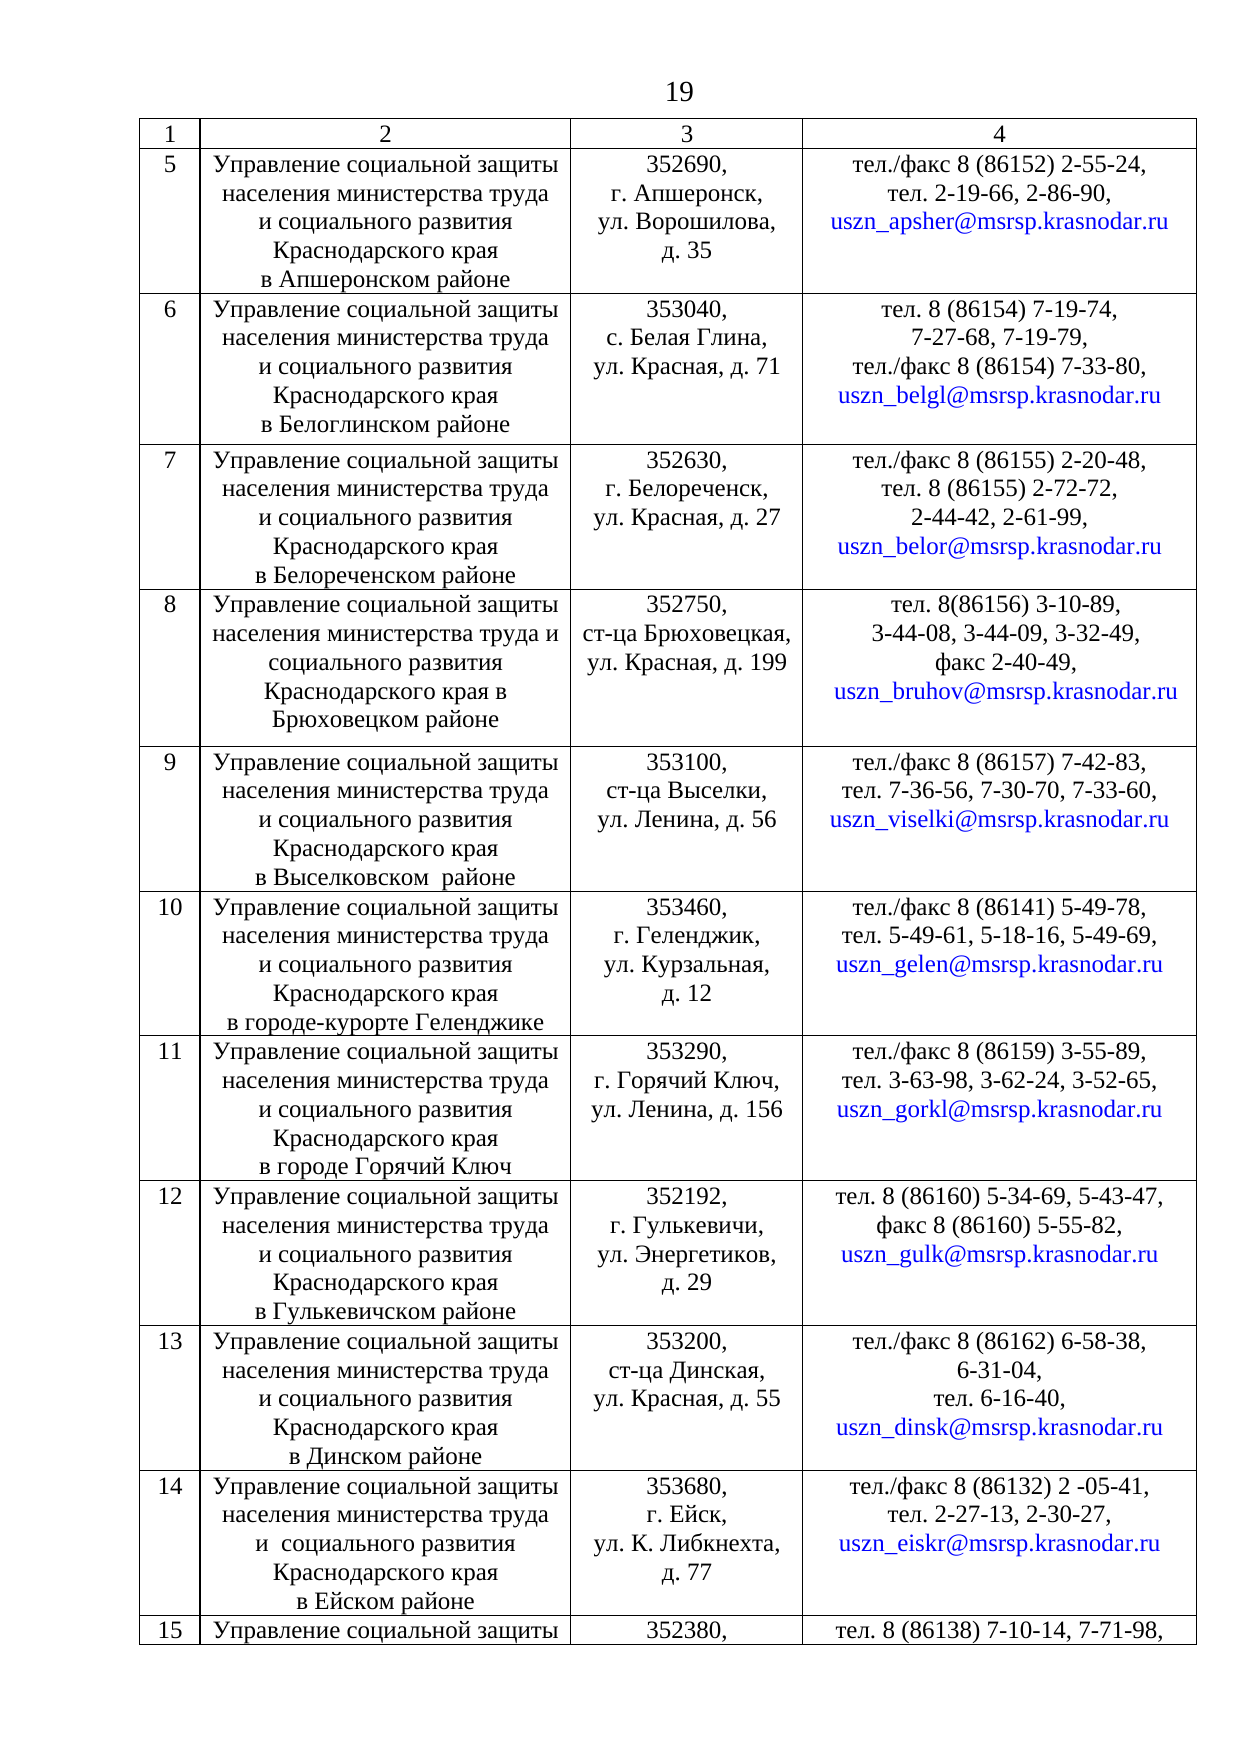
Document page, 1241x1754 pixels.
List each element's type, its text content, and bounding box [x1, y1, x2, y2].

table_cell 7 [140, 445, 199, 588]
table_header 2 [201, 119, 570, 148]
table_cell тел./факс 8 (86141) 5-49-78, тел. 5-49-61, 5-18-16, 5-49-69, uszn_gelen@msrsp.krasnodar.ru [803, 892, 1196, 1035]
table_cell тел./факс 8 (86162) 6-58-38, 6-31-04, тел. 6-16-40, uszn_dinsk@msrsp.krasnodar.ru [803, 1326, 1196, 1470]
table_cell тел./факс 8 (86152) 2-55-24, тел. 2-19-66, 2-86-90, uszn_apsher@msrsp.krasnodar.ru [803, 149, 1196, 293]
table_cell 353100, ст-ца Выселки, ул. Ленина, д. 56 [571, 747, 802, 891]
table_cell 352690, г. Апшеронск, ул. Ворошилова, д. 35 [571, 149, 802, 293]
table_cell 353040, с. Белая Глина, ул. Красная, д. 71 [571, 294, 802, 444]
table_cell 8 [140, 590, 199, 746]
table_cell тел. 8 (86154) 7-19-74, 7-27-68, 7-19-79, тел./факс 8 (86154) 7-33-80, uszn_belgl@msrsp.krasnodar.ru [803, 294, 1196, 444]
table_cell тел. 8(86156) 3-10-89, 3-44-08, 3-44-09, 3-32-49, факс 2-40-49, uszn_bruhov@msrsp.krasnodar.ru [803, 590, 1196, 746]
table_cell 5 [140, 149, 199, 293]
table_cell Управление социальной защиты населения министерства труда и социального развития Краснодарского края в Белореченском районе [201, 445, 570, 588]
table_cell 9 [140, 747, 199, 891]
table_cell тел./факс 8 (86159) 3-55-89, тел. 3-63-98, 3-62-24, 3-52-65, uszn_gorkl@msrsp.krasnodar.ru [803, 1036, 1196, 1180]
table_cell тел./факс 8 (86155) 2-20-48, тел. 8 (86155) 2-72-72, 2-44-42, 2-61-99, uszn_belor@msrsp.krasnodar.ru [803, 445, 1196, 588]
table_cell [201, 1616, 570, 1644]
table_cell тел. 8 (86160) 5-34-69, 5-43-47, факс 8 (86160) 5-55-82, uszn_gulk@msrsp.krasnodar.ru [803, 1181, 1196, 1325]
table_header 3 [571, 119, 802, 148]
table_cell 15 [140, 1616, 199, 1644]
table_cell 10 [140, 892, 199, 1035]
table_cell тел./факс 8 (86132) 2 -05-41, тел. 2-27-13, 2-30-27, uszn_eiskr@msrsp.krasnodar.ru [803, 1471, 1196, 1614]
table_cell Управление социальной защиты населения министерства труда и социального развития Краснодарского края в Гулькевичском районе [201, 1181, 570, 1325]
table_cell 14 [140, 1471, 199, 1614]
table_cell 352750, ст-ца Брюховецкая, ул. Красная, д. 199 [571, 590, 802, 746]
table_cell 6 [140, 294, 199, 444]
table_cell 352192, г. Гулькевичи, ул. Энергетиков, д. 29 [571, 1181, 802, 1325]
table_cell 12 [140, 1181, 199, 1325]
table_cell 11 [140, 1036, 199, 1180]
table_cell тел./факс 8 (86157) 7-42-83, тел. 7-36-56, 7-30-70, 7-33-60, uszn_viselki@msrsp.krasnodar.ru [803, 747, 1196, 891]
table_cell Управление социальной защиты населения министерства труда и социального развития Краснодарского края в Выселковском районе [201, 747, 570, 891]
table_cell 353200, ст-ца Динская, ул. Красная, д. 55 [571, 1326, 802, 1470]
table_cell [803, 1616, 1196, 1644]
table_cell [571, 1616, 802, 1644]
table_cell Управление социальной защиты населения министерства труда и социального развития Краснодарского края в городе Горячий Ключ [201, 1036, 570, 1180]
table_header 1 [140, 119, 199, 148]
table_cell 353680, г. Ейск, ул. К. Либкнехта, д. 77 [571, 1471, 802, 1614]
table_cell 352630, г. Белореченск, ул. Красная, д. 27 [571, 445, 802, 588]
table_header 4 [803, 119, 1196, 148]
table_cell Управление социальной защиты населения министерства труда и социального развития Краснодарского края в Белоглинском районе [201, 294, 570, 444]
table_cell Управление социальной защиты населения министерства труда и социального развития Краснодарского края в городе-курорте Геленджике [201, 892, 570, 1035]
table_cell 353460, г. Геленджик, ул. Курзальная, д. 12 [571, 892, 802, 1035]
table_cell 13 [140, 1326, 199, 1470]
table_cell 353290, г. Горячий Ключ, ул. Ленина, д. 156 [571, 1036, 802, 1180]
table_cell Управление социальной защиты населения министерства труда и социального развития Краснодарского края в Брюховецком районе [201, 590, 570, 746]
table_cell Управление социальной защиты населения министерства труда и социального развития Краснодарского края в Апшеронском районе [201, 149, 570, 293]
table_cell Управление социальной защиты населения министерства труда и социального развития Краснодарского края в Ейском районе [201, 1471, 570, 1614]
table_cell Управление социальной защиты населения министерства труда и социального развития Краснодарского края в Динском районе [201, 1326, 570, 1470]
